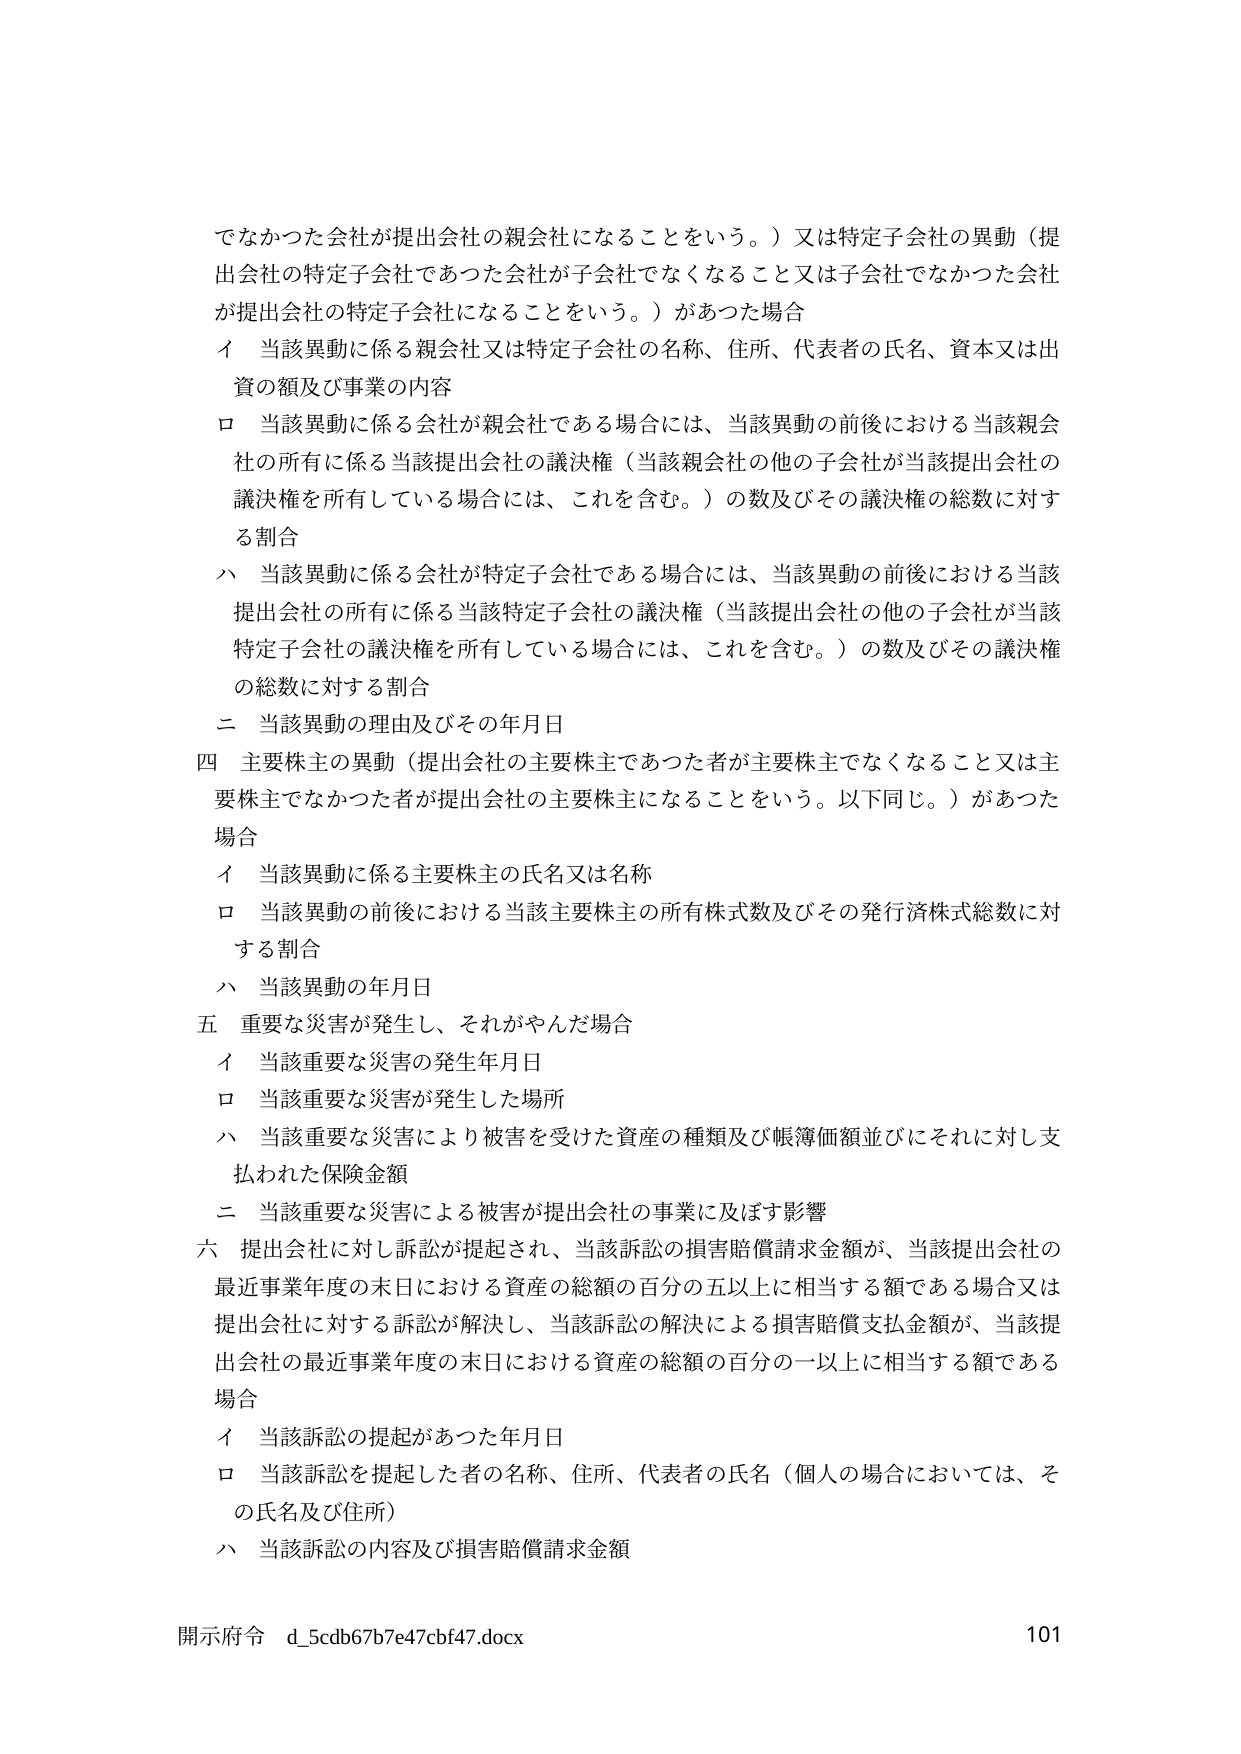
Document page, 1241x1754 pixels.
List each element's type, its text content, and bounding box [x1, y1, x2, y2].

text ハ 当該訴訟の内容及び損害賠償請求金額 [215, 1529, 1063, 1567]
text イ 当該訴訟の提起があつた年月日 [215, 1417, 1063, 1454]
text ニ 当該重要な災害による被害が提出会社の事業に及ぼす影響 [215, 1192, 1063, 1229]
text 五 重要な災害が発生し、それがやんだ場合 [196, 1004, 1063, 1042]
text 四 主要株主の異動（提出会社の主要株主であつた者が主要株主でなくなること又は主要株主でなかつた者が提出会社の主要株主になることをいう。以下同じ。）があつた場合 [196, 742, 1063, 854]
text ハ 当該重要な災害により被害を受けた資産の種類及び帳簿価額並びにそれに対し支払われた保険金額 [215, 1117, 1063, 1192]
text ロ 当該異動に係る会社が親会社である場合には、当該異動の前後における当該親会社の所有に係る当該提出会社の議決権（当該親会社の他の子会社が当該提出会社の議決権を所有している場合には、これを含む。）の数及びその議決権の総数に対する割合 [215, 404, 1063, 554]
text ニ 当該異動の理由及びその年月日 [215, 704, 1063, 742]
text 六 提出会社に対し訴訟が提起され、当該訴訟の損害賠償請求金額が、当該提出会社の最近事業年度の末日における資産の総額の百分の五以上に相当する額である場合又は提出会社に対する訴訟が解決し、当該訴訟の解決による損害賠償支払金額が、当該提出会社の最近事業年度の末日における資産の総額の百分の一以上に相当する額である場合 [196, 1229, 1063, 1417]
text ロ 当該重要な災害が発生した場所 [215, 1079, 1063, 1117]
text ハ 当該異動に係る会社が特定子会社である場合には、当該異動の前後における当該提出会社の所有に係る当該特定子会社の議決権（当該提出会社の他の子会社が当該特定子会社の議決権を所有している場合には、これを含む。）の数及びその議決権の総数に対する割合 [215, 554, 1063, 704]
text イ 当該異動に係る親会社又は特定子会社の名称、住所、代表者の氏名、資本又は出資の額及び事業の内容 [215, 329, 1063, 404]
text イ 当該異動に係る主要株主の氏名又は名称 [215, 854, 1063, 892]
text イ 当該重要な災害の発生年月日 [215, 1042, 1063, 1079]
text ロ 当該訴訟を提起した者の名称、住所、代表者の氏名（個人の場合においては、その氏名及び住所） [215, 1454, 1063, 1529]
text ロ 当該異動の前後における当該主要株主の所有株式数及びその発行済株式総数に対する割合 [215, 892, 1063, 967]
text ハ 当該異動の年月日 [215, 967, 1063, 1004]
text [196, 217, 1063, 329]
